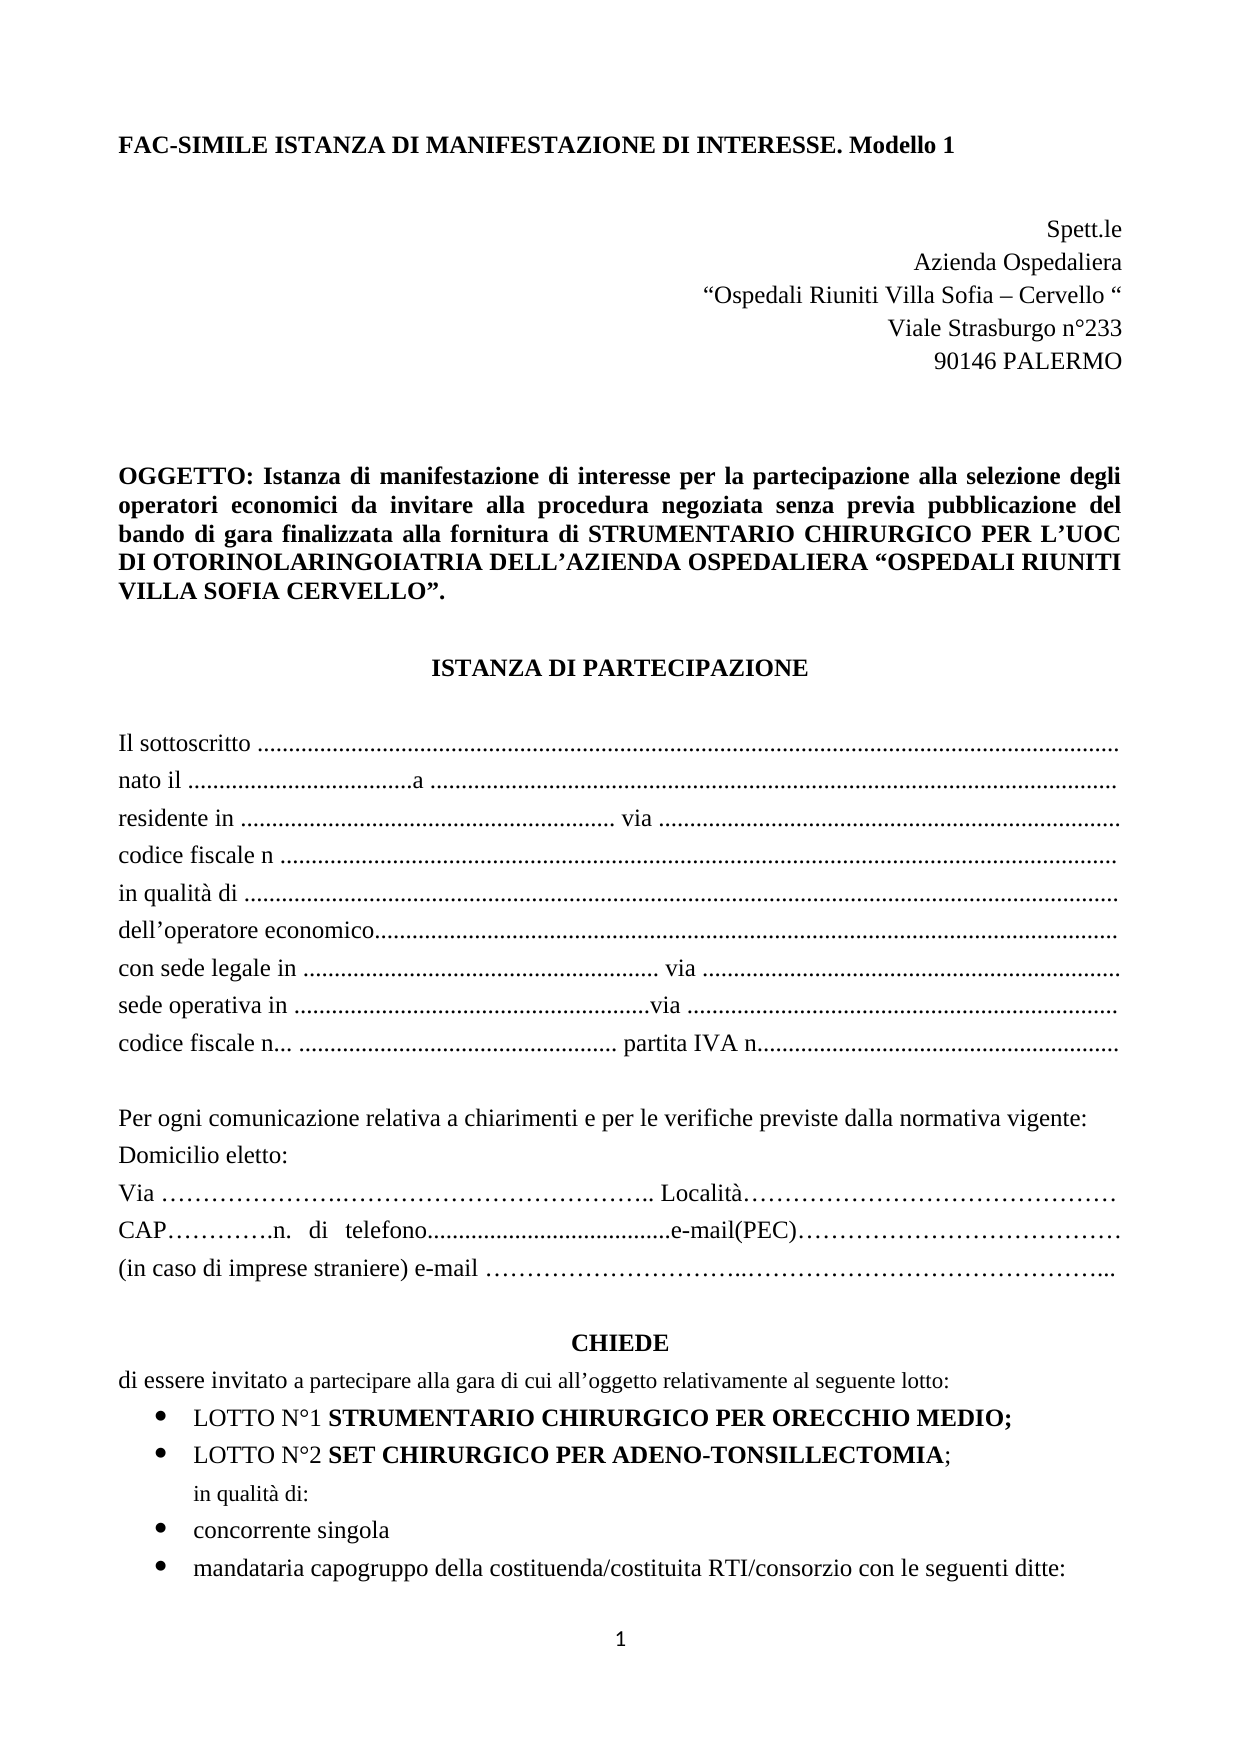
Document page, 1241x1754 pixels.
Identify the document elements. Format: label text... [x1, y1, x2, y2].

text dell’operatore economico....................................................................................................................... [118, 909, 1122, 946]
text CHIEDE [118, 1321, 1122, 1359]
text codice fiscale n... ................................................... partita IVA n.......................................................... [118, 1021, 1122, 1059]
list LOTTO N°1 STRUMENTARIO CHIRURGICO PER ORECCHIO MEDIO; [156, 1396, 1122, 1434]
text nato il ....................................a .............................................................................................................. [118, 759, 1122, 796]
text Domicilio eletto: [118, 1134, 1122, 1171]
text Il sottoscritto .......................................................................................................................................... [118, 721, 1122, 759]
text codice fiscale n ...................................................................................................................................... [118, 834, 1122, 871]
text Viale Strasburgo n°233 [576, 313, 1122, 342]
text Azienda Ospedaliera [576, 247, 1122, 276]
text sede operativa in .........................................................via ..................................................................... [118, 984, 1122, 1021]
text Per ogni comunicazione relativa a chiarimenti e per le verifiche previste dalla normativa vigente: [118, 1096, 1122, 1134]
text CAP………….n. di telefono.......................................e-mail(PEC)………………………………… (in caso di imprese straniere) e-mail …………………………..……………………………………... [118, 1209, 1122, 1284]
text Fac-simile ISTANZA DI MANIFESTAZIONE DI INTERESSE. Modello 1 [118, 130, 1122, 159]
text ISTANZA DI PARTECIPAZIONE [118, 646, 1122, 684]
text Via ………………….……………………………….. Località……………………………………… [118, 1171, 1122, 1209]
text “Ospedali Riuniti Villa Sofia – Cervello “ [576, 280, 1122, 309]
list mandataria capogruppo della costituenda/costituita RTI/consorzio con le seguenti ditte: [156, 1546, 1122, 1584]
text in qualità di ............................................................................................................................................ [118, 871, 1122, 909]
text OGGETTO: Istanza di manifestazione di interesse per la partecipazione alla selezione degli operatori economici da invitare alla procedura negoziata senza previa pubblicazione del bando di gara finalizzata alla fornitura di STRUMENTARIO CHIRURGICO PER L’UOC DI OTORINOLARINGOIATRIA DELL’AZIENDA OSPEDALIERA “OSPEDALI RIUNITI VILLA SOFIA CERVELLO”. [118, 461, 1122, 605]
text residente in ............................................................ via .......................................................................... [118, 796, 1122, 834]
text con sede legale in ......................................................... via ................................................................... [118, 946, 1122, 984]
text 90146 PALERMO [576, 346, 1122, 375]
list concorrente singola [156, 1509, 1122, 1546]
list LOTTO N°2 SET CHIRURGICO PER ADENO-TONSILLECTOMIA; [156, 1434, 1122, 1471]
list in qualità di: [193, 1471, 1122, 1509]
text Spett.le [576, 214, 1122, 243]
text di essere invitato a partecipare alla gara di cui all’oggetto relativamente al seguente lotto: [118, 1359, 1122, 1396]
